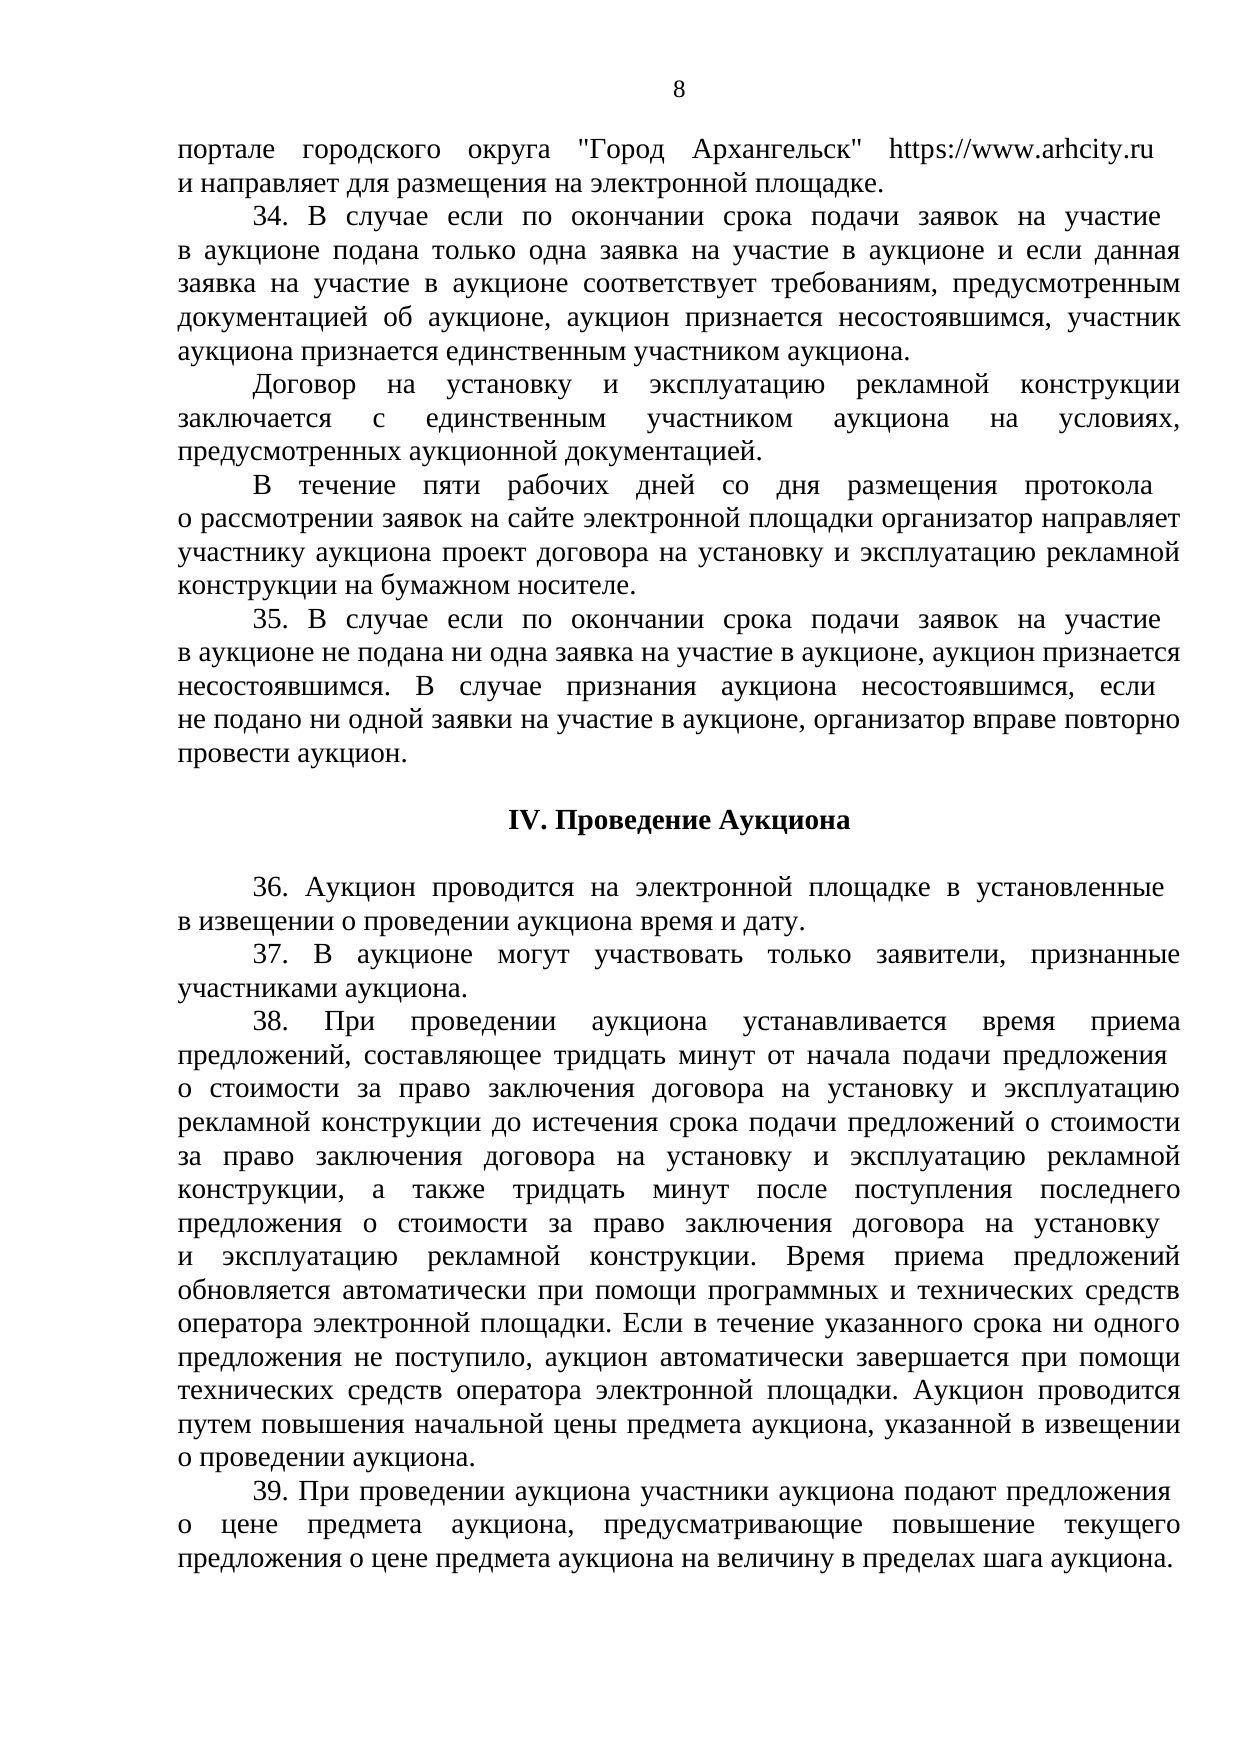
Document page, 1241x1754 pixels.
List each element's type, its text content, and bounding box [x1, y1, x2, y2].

text 39. При проведении аукциона участники аукциона подают предложения о цене предмета аукциона, предусматривающие повышение текущего предложения о цене предмета аукциона на величину в пределах шага аукциона. [177, 1473, 1181, 1574]
text 34. В случае если по окончании срока подачи заявок на участие в аукционе подана только одна заявка на участие в аукционе и если данная заявка на участие в аукционе соответствует требованиям, предусмотренным документацией об аукционе, аукцион признается несостоявшимся, участник аукциона признается единственным участником аукциона. [177, 198, 1181, 366]
text 36. Аукцион проводится на электронной площадке в установленные в извещении о проведении аукциона время и дату. [177, 869, 1181, 936]
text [177, 131, 1181, 198]
text IV. Проведение Аукциона [177, 802, 1181, 836]
text 38. При проведении аукциона устанавливается время приема предложений, составляющее тридцать минут от начала подачи предложения о стоимости за право заключения договора на установку и эксплуатацию рекламной конструкции до истечения срока подачи предложений о стоимости за право заключения договора на установку и эксплуатацию рекламной конструкции, а также тридцать минут после поступления последнего предложения о стоимости за право заключения договора на установку и эксплуатацию рекламной конструкции. Время приема предложений обновляется автоматически при помощи программных и технических средств оператора электронной площадки. Если в течение указанного срока ни одного предложения не поступило, аукцион автоматически завершается при помощи технических средств оператора электронной площадки. Аукцион проводится путем повышения начальной цены предмета аукциона, указанной в извещении о проведении аукциона. [177, 1003, 1181, 1473]
text Договор на установку и эксплуатацию рекламной конструкции заключается с единственным участником аукциона на условиях, предусмотренных аукционной документацией. [177, 366, 1181, 467]
text В течение пяти рабочих дней со дня размещения протокола о рассмотрении заявок на сайте электронной площадки организатор направляет участнику аукциона проект договора на установку и эксплуатацию рекламной конструкции на бумажном носителе. [177, 467, 1181, 601]
text 35. В случае если по окончании срока подачи заявок на участие в аукционе не подана ни одна заявка на участие в аукционе, аукцион признается несостоявшимся. В случае признания аукциона несостоявшимся, если не подано ни одной заявки на участие в аукционе, организатор вправе повторно провести аукцион. [177, 601, 1181, 769]
text 37. В аукционе могут участвовать только заявители, признанные участниками аукциона. [177, 936, 1181, 1003]
